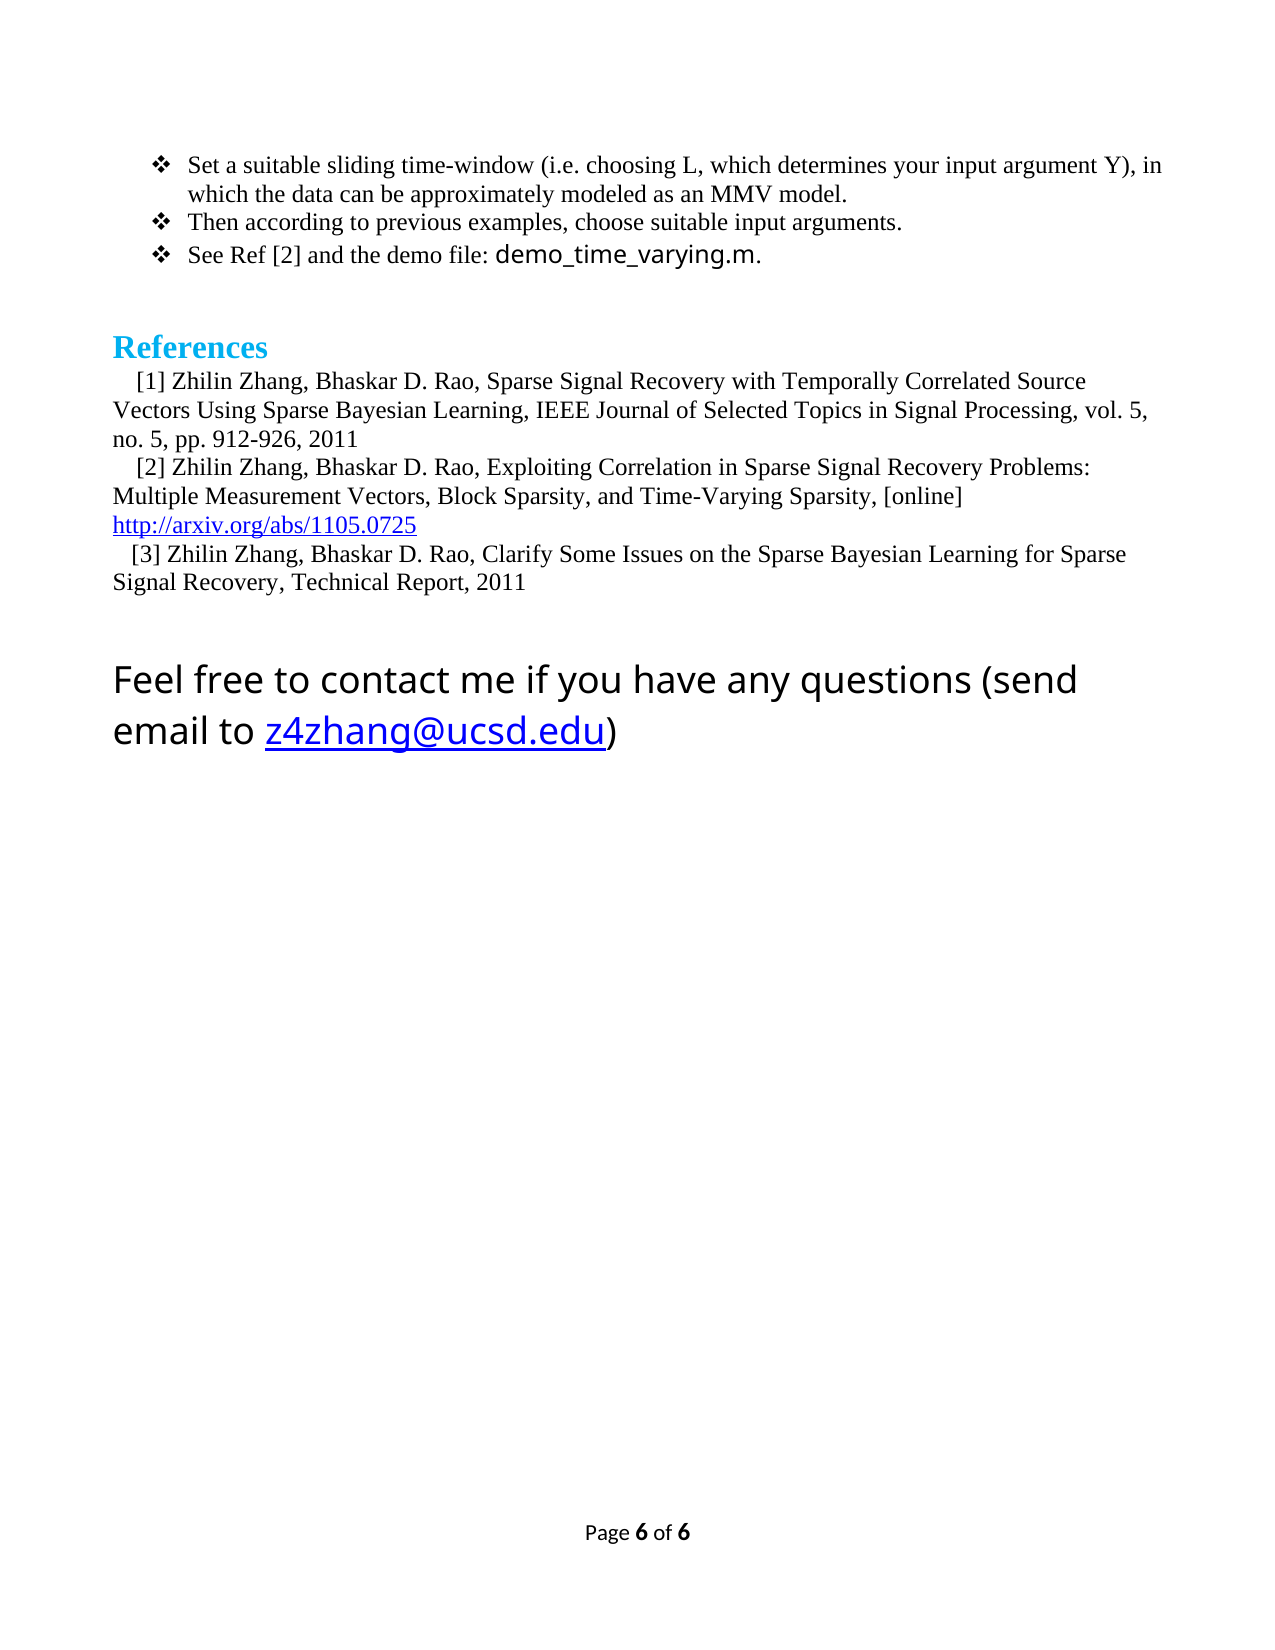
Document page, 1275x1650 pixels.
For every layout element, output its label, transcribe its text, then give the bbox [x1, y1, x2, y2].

text References [112, 328, 1162, 366]
list Set a suitable sliding time-window (i.e. choosing L, which determines your input argument Y), in which the data can be approximately modeled as an MMV model. [150, 150, 1162, 207]
text [3] Zhilin Zhang, Bhaskar D. Rao, Clarify Some Issues on the Sparse Bayesian Learning for Sparse Signal Recovery, Technical Report, 2011 [112, 539, 1162, 596]
text [2] Zhilin Zhang, Bhaskar D. Rao, Exploiting Correlation in Sparse Signal Recovery Problems: Multiple Measurement Vectors, Block Sparsity, and Time-Varying Sparsity, [online] http://arxiv.org/abs/1105.0725 [112, 452, 1162, 539]
list See Ref [2] and the demo file: demo_time_varying.m. [150, 236, 1162, 270]
list Then according to previous examples, choose suitable input arguments. [150, 207, 1162, 236]
text [1] Zhilin Zhang, Bhaskar D. Rao, Sparse Signal Recovery with Temporally Correlated Source Vectors Using Sparse Bayesian Learning, IEEE Journal of Selected Topics in Signal Processing, vol. 5, no. 5, pp. 912-926, 2011 [112, 366, 1162, 452]
text Feel free to contact me if you have any questions (send email to z4zhang@ucsd.edu) [112, 654, 1162, 756]
